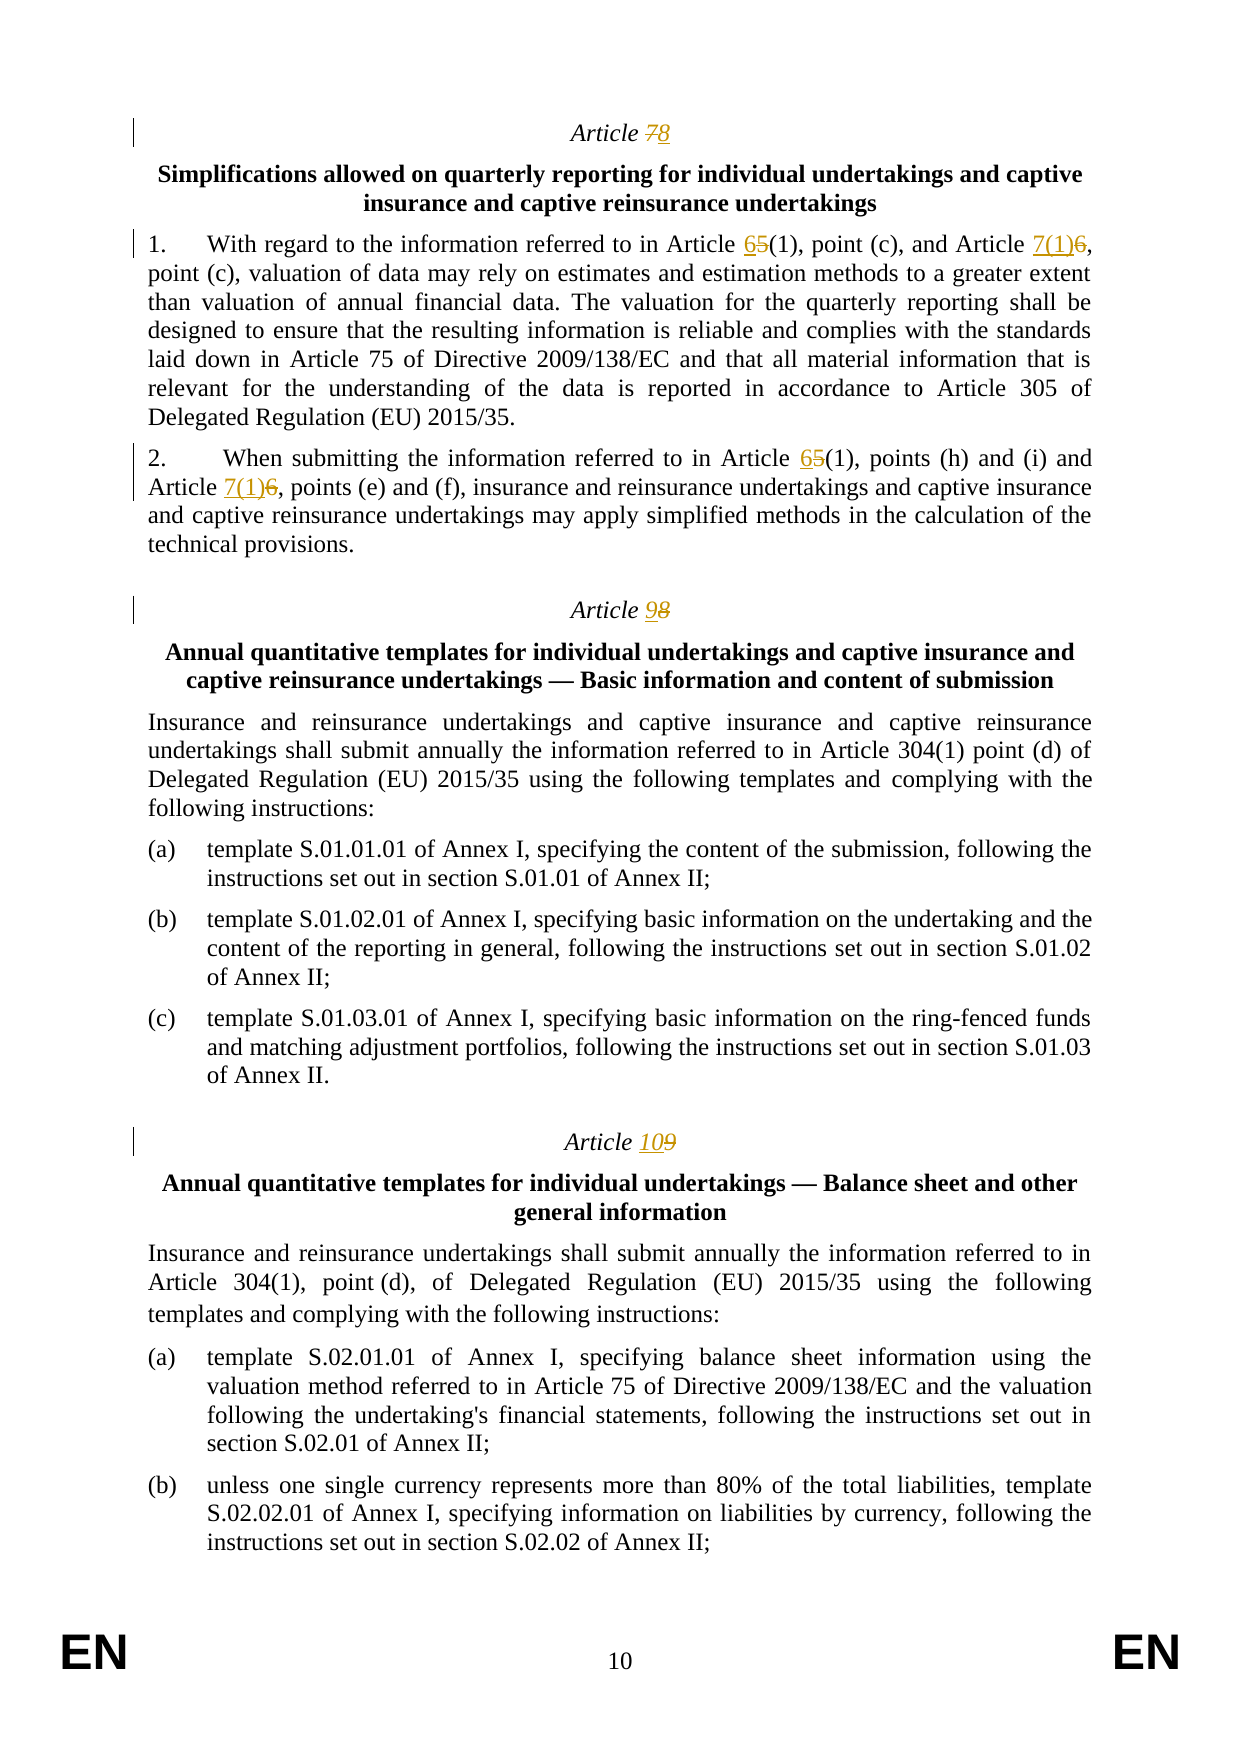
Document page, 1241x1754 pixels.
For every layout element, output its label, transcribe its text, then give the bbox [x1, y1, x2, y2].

text (b) unless one single currency represents more than 80% of the total liabilities, template S.02.02.01 of Annex I, specifying information on liabilities by currency, following the instructions set out in section S.02.02 of Annex II; [148, 1470, 1093, 1556]
text Annual quantitative templates for individual undertakings — Balance sheet and other general information [148, 1168, 1093, 1226]
text Insurance and reinsurance undertakings and captive insurance and captive reinsurance undertakings shall submit annually the information referred to in Article 304(1) point (d) of Delegated Regulation (EU) 2015/35 using the following templates and complying with the following instructions: [148, 707, 1093, 822]
text Insurance and reinsurance undertakings shall submit annually the information referred to in Article 304(1), point (d), of Delegated Regulation (EU) 2015/35 using the following templates and complying with the following instructions: [148, 1238, 1093, 1330]
text Simplifications allowed on quarterly reporting for individual undertakings and captive insurance and captive reinsurance undertakings [148, 159, 1093, 217]
text Article [148, 118, 1093, 147]
text (a) template S.01.01.01 of Annex I, specifying the content of the submission, following the instructions set out in section S.01.01 of Annex II; [148, 834, 1093, 892]
text Article [148, 1127, 1093, 1156]
text Annual quantitative templates for individual undertakings and captive insurance and captive reinsurance undertakings — Basic information and content of submission [148, 637, 1093, 694]
text (c) template S.01.03.01 of Annex I, specifying basic information on the ring-fenced funds and matching adjustment portfolios, following the instructions set out in section S.01.03 of Annex II. [148, 1003, 1093, 1089]
text (a) template S.02.01.01 of Annex I, specifying balance sheet information using the valuation method referred to in Article 75 of Directive 2009/138/EC and the valuation following the undertaking's financial statements, following the instructions set out in section S.02.01 of Annex II; [148, 1342, 1093, 1457]
text Article [148, 596, 1093, 624]
text (b) template S.01.02.01 of Annex I, specifying basic information on the undertaking and the content of the reporting in general, following the instructions set out in section S.01.02 of Annex II; [148, 904, 1093, 991]
text 2. When submitting the information referred to in Article (1), points (h) and (i) and Article , points (e) and (f), insurance and reinsurance undertakings and captive insurance and captive reinsurance undertakings may apply simplified methods in the calculation of the technical provisions. [148, 443, 1093, 558]
text 1. With regard to the information referred to in Article (1), point (c), and Article , point (c), valuation of data may rely on estimates and estimation methods to a greater extent than valuation of annual financial data. The valuation for the quarterly reporting shall be designed to ensure that the resulting information is reliable and complies with the standards laid down in Article 75 of Directive 2009/138/EC and that all material information that is relevant for the understanding of the data is reported in accordance to Article 305 of Delegated Regulation (EU) 2015/35. [148, 229, 1093, 431]
